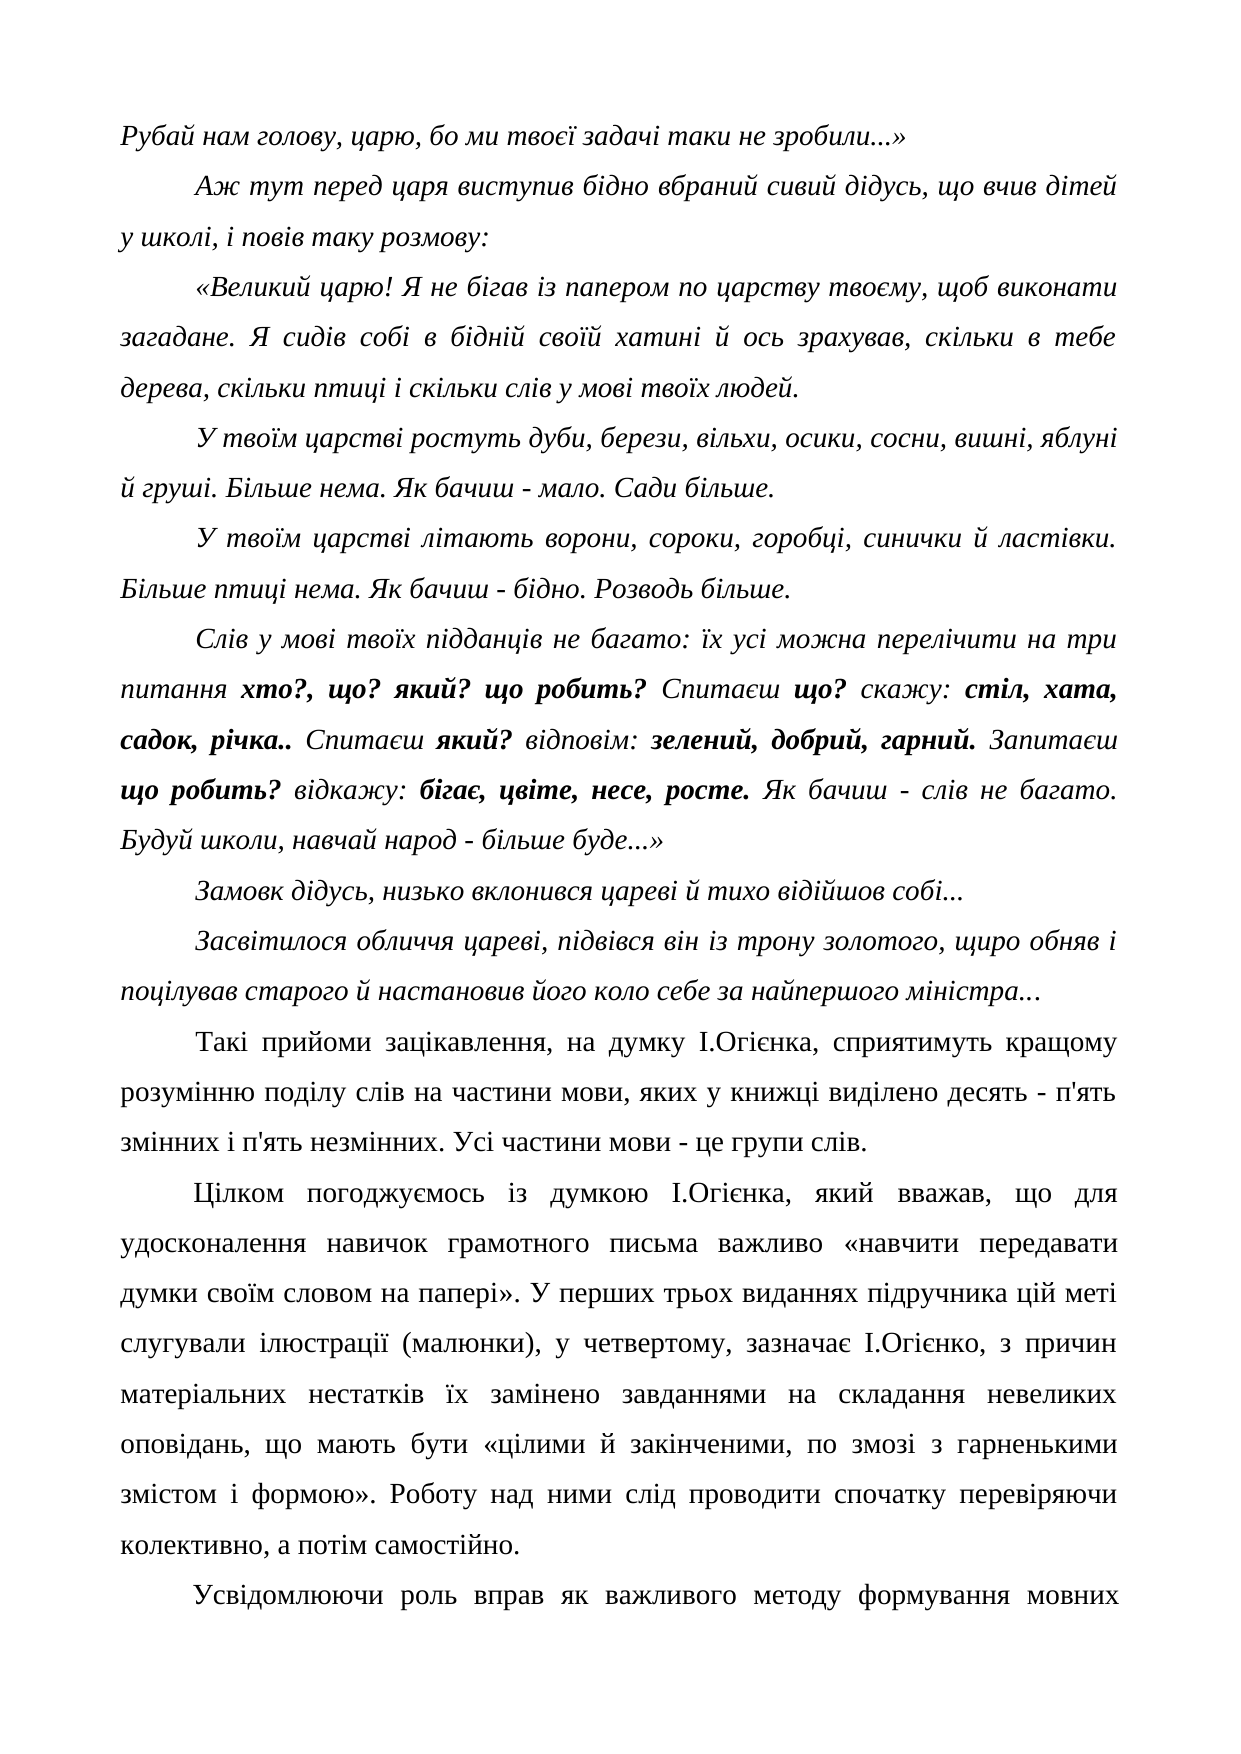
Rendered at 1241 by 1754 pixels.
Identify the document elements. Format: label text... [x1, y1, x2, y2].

text Замовк дідусь, низько вклонився цареві й тихо відійшов собі... [120, 873, 1118, 906]
text Аж тут перед царя виступив бідно вбраний сивий дідусь, що вчив дітей у школі, і повів таку розмову: [120, 168, 1118, 252]
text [120, 118, 1118, 152]
text «Великий царю! Я не бігав із папером по царству твоєму, щоб виконати загадане. Я сидів собі в бідній своїй хатині й ось зрахував, скільки в тебе дерева, скільки птиці і скільки слів у мові твоїх людей. [120, 269, 1118, 403]
text У твоїм царстві ростуть дуби, берези, вільхи, осики, сосни, вишні, яблуні й груші. Більше нема. Як бачиш - мало. Сади більше. [120, 420, 1118, 504]
text Засвітилося обличчя цареві, підвівся він із трону золотого, щиро обняв і поцілував старого й настановив його коло себе за найпершого міністра... [120, 923, 1118, 1007]
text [120, 1577, 1120, 1611]
text Цілком погоджуємось із думкою І.Огієнка, який вважав, що для удосконалення навичок грамотного письма важливо «навчити передавати думки своїм словом на папері». У перших трьох виданнях підручника цій меті слугували ілюстрації (малюнки), у четвертому, зазначає І.Огієнко, з причин матеріальних нестатків їх замінено завданнями на складання невеликих оповідань, що мають бути «цілими й закінченими, по змозі з гарненькими змістом і формою». Роботу над ними слід проводити спочатку перевіряючи колективно, а потім самостійно. [120, 1175, 1118, 1560]
text Такі прийоми зацікавлення, на думку І.Огієнка, сприятимуть кращому розумінню поділу слів на частини мови, яких у книжці виділено десять - п'ять змінних і п'ять незмінних. Усі частини мови - це групи слів. [120, 1024, 1118, 1158]
text Слів у мові твоїх підданців не багато: їх усі можна перелічити на три питання хто?, що? який? що робить? Спитаєш що? скажу: стіл, хата, садок, річка.. Спитаєш який? відповім: зелений, добрий, гарний. Запитаєш що робить? відкажу: бігає, цвіте, несе, росте. Як бачиш - слів не багато. Будуй школи, навчай народ - більше буде...» [120, 621, 1118, 856]
text У твоїм царстві літають ворони, сороки, горобці, синички й ластівки. Більше птиці нема. Як бачиш - бідно. Розводь більше. [120, 521, 1118, 604]
